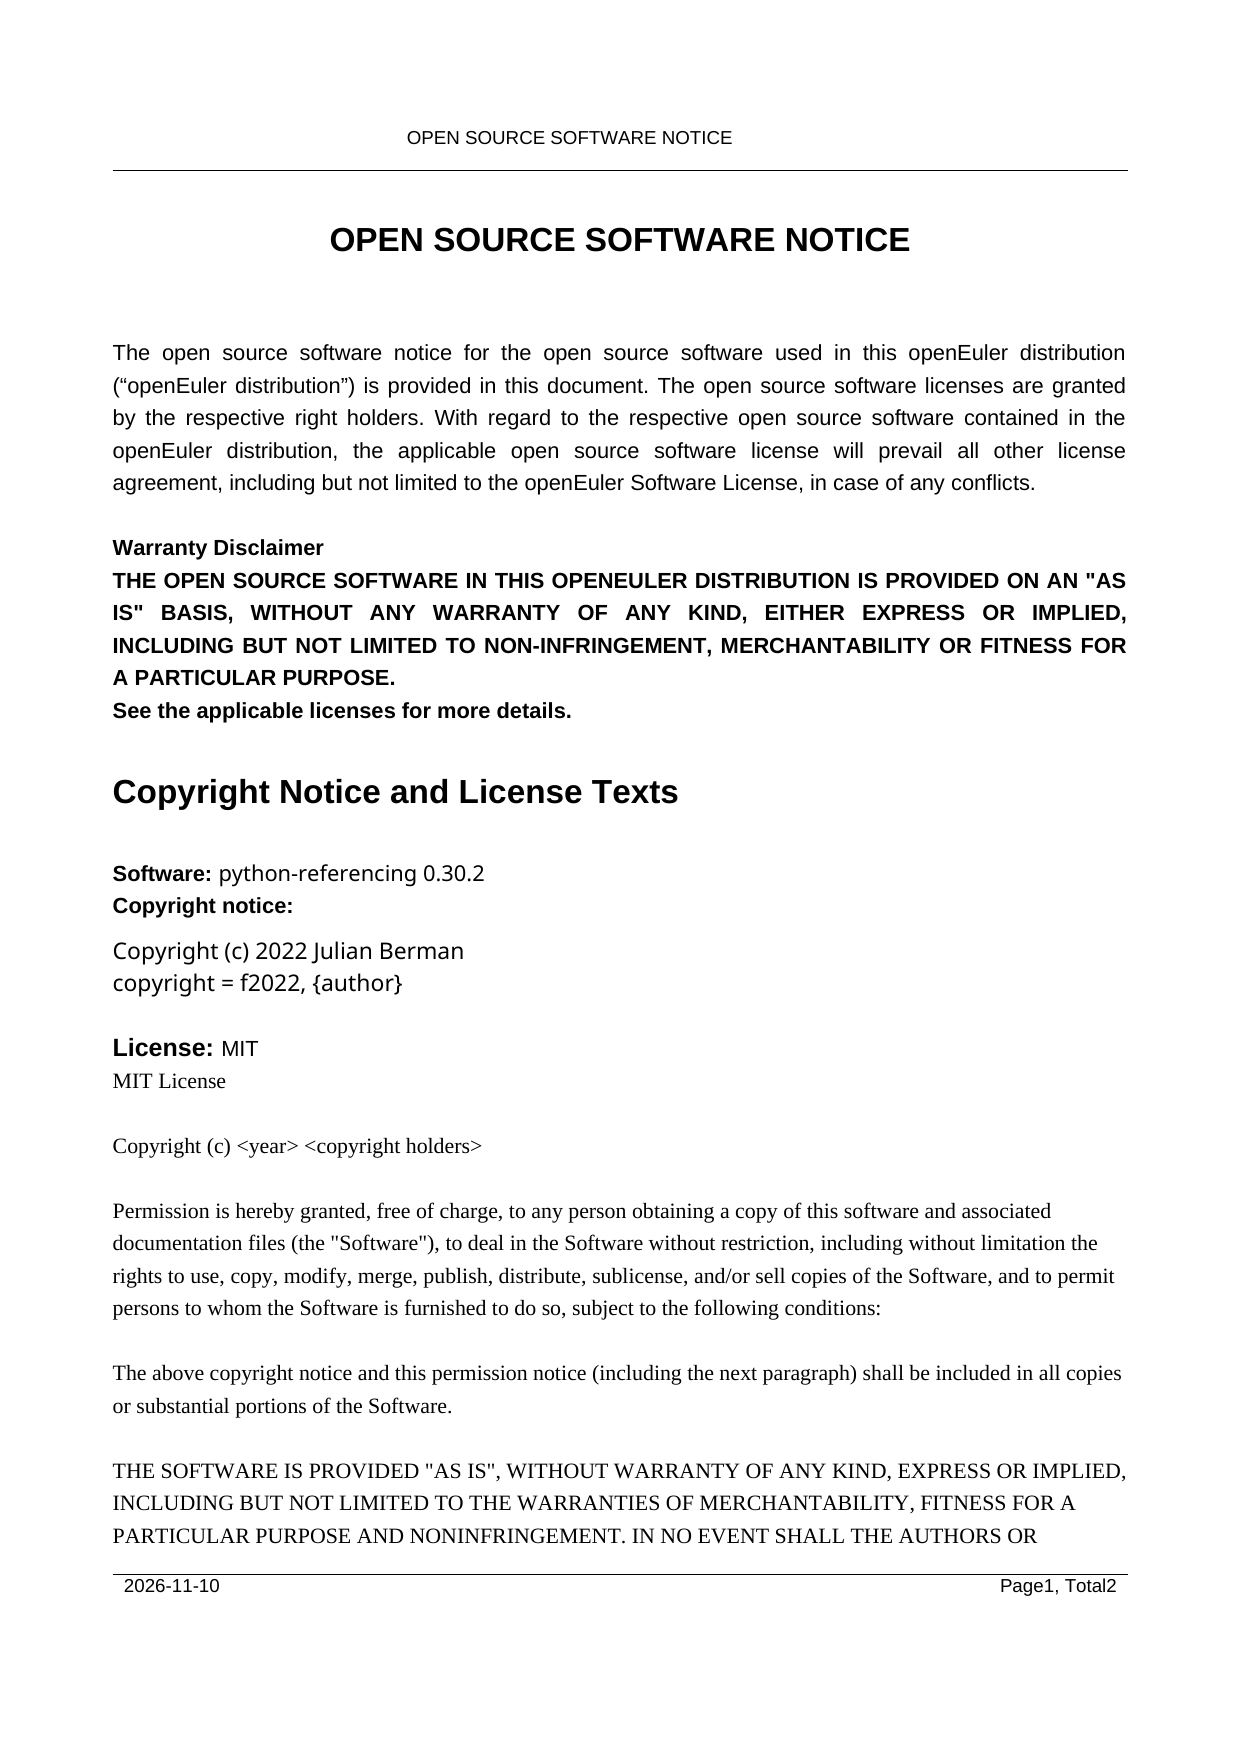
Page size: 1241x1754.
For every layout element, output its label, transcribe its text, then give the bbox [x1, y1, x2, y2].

text THE OPEN SOURCE SOFTWARE IN THIS OPENEULER DISTRIBUTION IS PROVIDED ON AN "AS IS" BASIS, WITHOUT ANY WARRANTY OF ANY KIND, EITHER EXPRESS OR IMPLIED, INCLUDING BUT NOT LIMITED TO NON-INFRINGEMENT, MERCHANTABILITY OR FITNESS FOR A PARTICULAR PURPOSE. See the applicable licenses for more details. [112, 564, 1128, 726]
text OPEN SOURCE SOFTWARE NOTICE [112, 206, 1128, 271]
text Copyright Notice and License Texts [112, 759, 1128, 824]
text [112, 1064, 1128, 1551]
text The open source software notice for the open source software used in this openEuler distribution (“openEuler distribution”) is provided in this document. The open source software licenses are granted by the respective right holders. With regard to the respective open source software contained in the openEuler distribution, the applicable open source software license will prevail all other license agreement, including but not limited to the openEuler Software License, in case of any conflicts. [112, 336, 1128, 499]
title Software: python-referencing 0.30.2 [112, 856, 1128, 889]
text License: MIT [112, 1031, 1128, 1064]
text Copyright (c) 2022 Julian Berman copyright = f2022, {author} [112, 934, 1128, 1031]
text Warranty Disclaimer [112, 531, 1128, 564]
text Copyright notice: [112, 889, 1128, 921]
